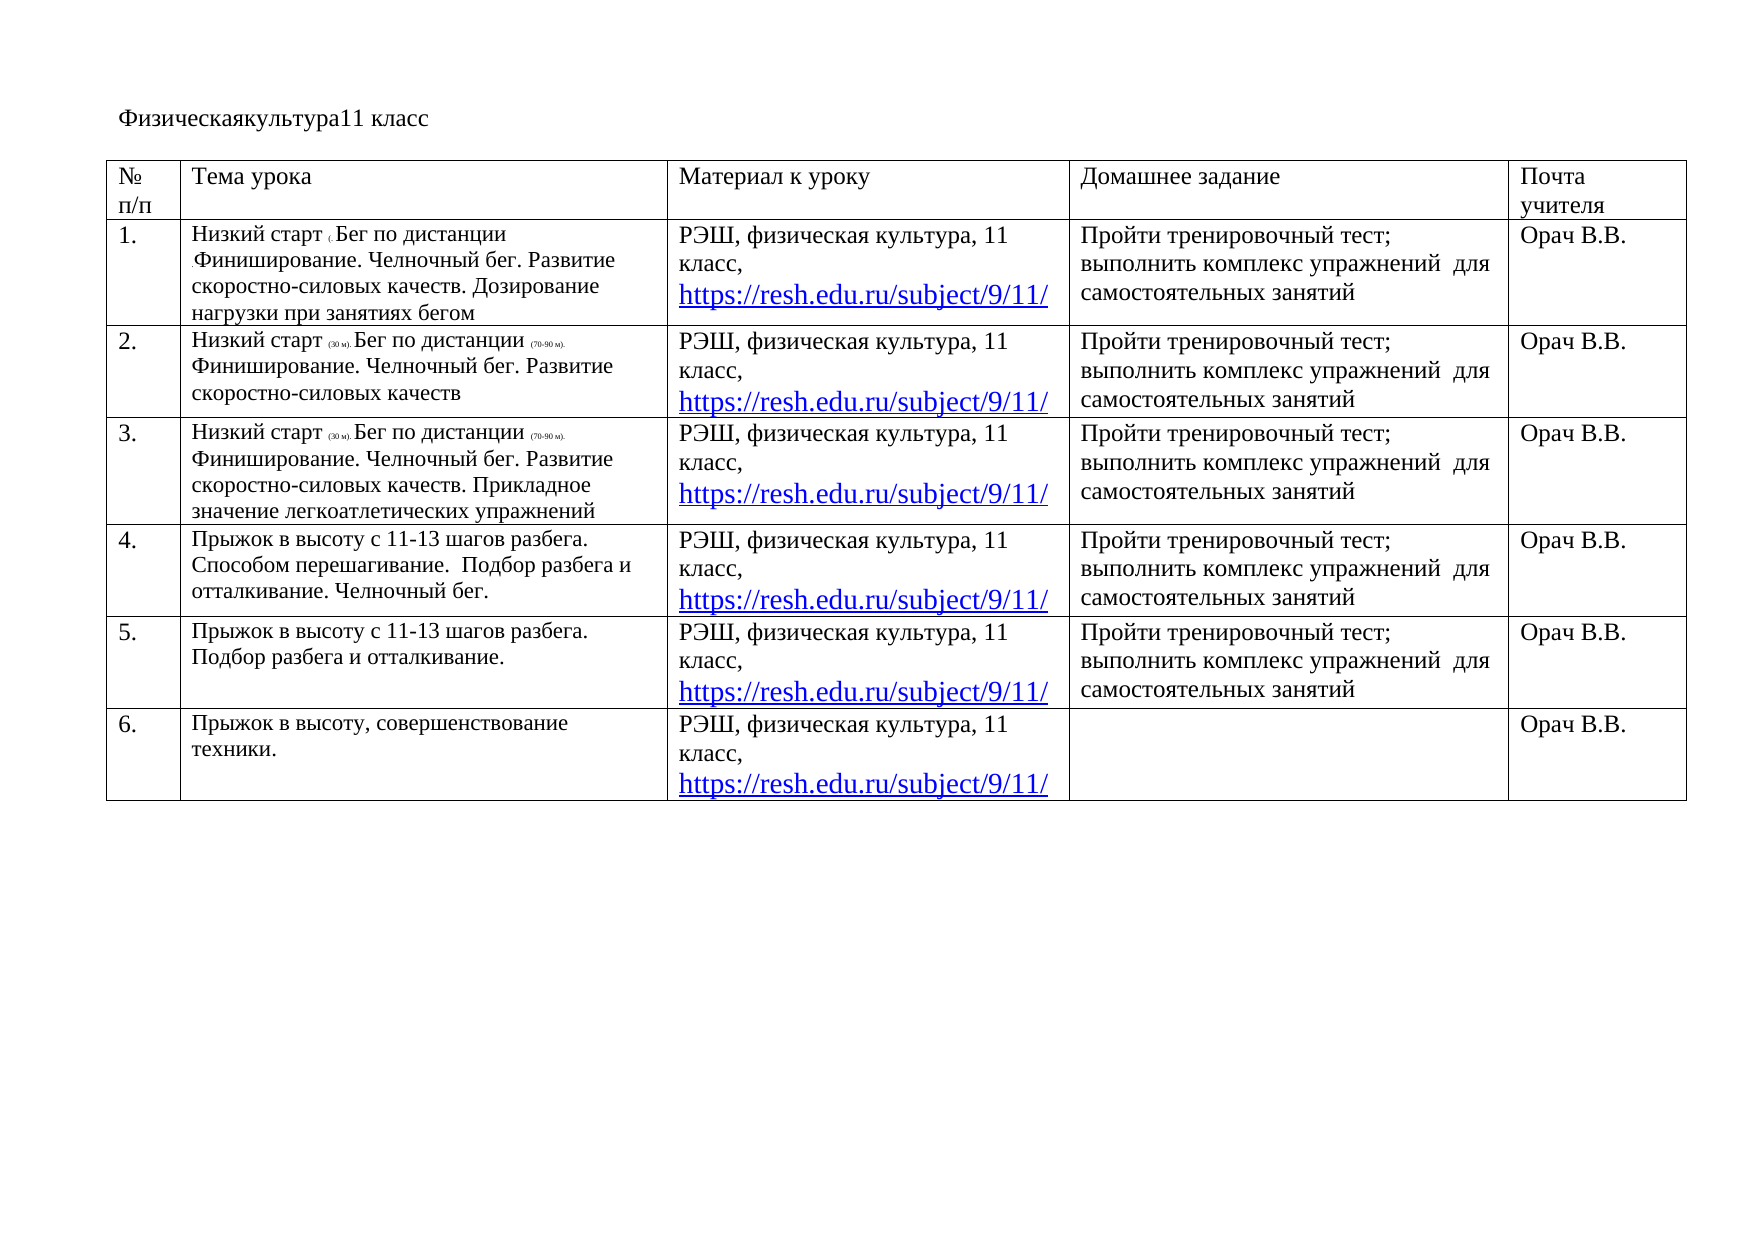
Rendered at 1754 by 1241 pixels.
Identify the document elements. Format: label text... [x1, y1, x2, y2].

table_cell Прыжок в высоту, совершенствование техники. [181, 709, 667, 800]
table_cell [107, 326, 180, 417]
table_cell Пройти тренировочный тест; выполнить комплекс упражнений для самостоятельных занятий [1070, 326, 1508, 417]
table_header Домашнее задание [1070, 161, 1508, 219]
table_cell Пройти тренировочный тест; выполнить комплекс упражнений для самостоятельных занятий [1070, 418, 1508, 524]
table_cell [107, 617, 180, 708]
table_cell РЭШ, физическая культура, 11 класс, https://resh.edu.ru/subject/9/11/ [668, 326, 1069, 417]
table_cell [107, 709, 180, 800]
table_cell Орач В.В. [1509, 709, 1686, 800]
table_cell Орач В.В. [1509, 220, 1686, 325]
table_cell Орач В.В. [1509, 617, 1686, 708]
table_header Почта учителя [1509, 161, 1686, 219]
table_cell Пройти тренировочный тест; выполнить комплекс упражнений для самостоятельных занятий [1070, 525, 1508, 616]
table_cell Прыжок в высоту с 11-13 шагов разбега. Подбор разбега и отталкивание. [181, 617, 667, 708]
table_cell РЭШ, физическая культура, 11 класс, https://resh.edu.ru/subject/9/11/ [668, 525, 1069, 616]
table_cell [1070, 709, 1508, 800]
table_cell [107, 418, 180, 524]
table_cell РЭШ, физическая культура, 11 класс, https://resh.edu.ru/subject/9/11/ [668, 709, 1069, 800]
table_cell Низкий старт (. Бег по дистанции .Финиширование. Челночный бег. Развитие скоростно-силовых качеств. Дозирование нагрузки при занятиях бегом [181, 220, 667, 325]
table_cell РЭШ, физическая культура, 11 класс, https://resh.edu.ru/subject/9/11/ [668, 418, 1069, 524]
table_cell Низкий старт (30 м). Бег по дистанции (70-90 м). Финиширование. Челночный бег. Развитие скоростно-силовых качеств. Прикладное значение легкоатлетических упражнений [181, 418, 667, 524]
text Физическаякультура11 класс [118, 103, 1636, 131]
table_cell Пройти тренировочный тест; выполнить комплекс упражнений для самостоятельных занятий [1070, 220, 1508, 325]
table_cell Орач В.В. [1509, 418, 1686, 524]
table_cell Пройти тренировочный тест; выполнить комплекс упражнений для самостоятельных занятий [1070, 617, 1508, 708]
table_cell [107, 525, 180, 616]
table_cell Орач В.В. [1509, 326, 1686, 417]
table_cell РЭШ, физическая культура, 11 класс, https://resh.edu.ru/subject/9/11/ [668, 220, 1069, 325]
table_cell Прыжок в высоту с 11-13 шагов разбега. Способом перешагивание. Подбор разбега и отталкивание. Челночный бег. [181, 525, 667, 616]
table_cell Низкий старт (30 м). Бег по дистанции (70-90 м). Финиширование. Челночный бег. Развитие скоростно-силовых качеств [181, 326, 667, 417]
table_cell Орач В.В. [1509, 525, 1686, 616]
table_header Тема урока [181, 161, 667, 219]
table_cell РЭШ, физическая культура, 11 класс, https://resh.edu.ru/subject/9/11/ [668, 617, 1069, 708]
table_cell [107, 220, 180, 325]
table_header Материал к уроку [668, 161, 1069, 219]
table_header № п/п [107, 161, 180, 219]
